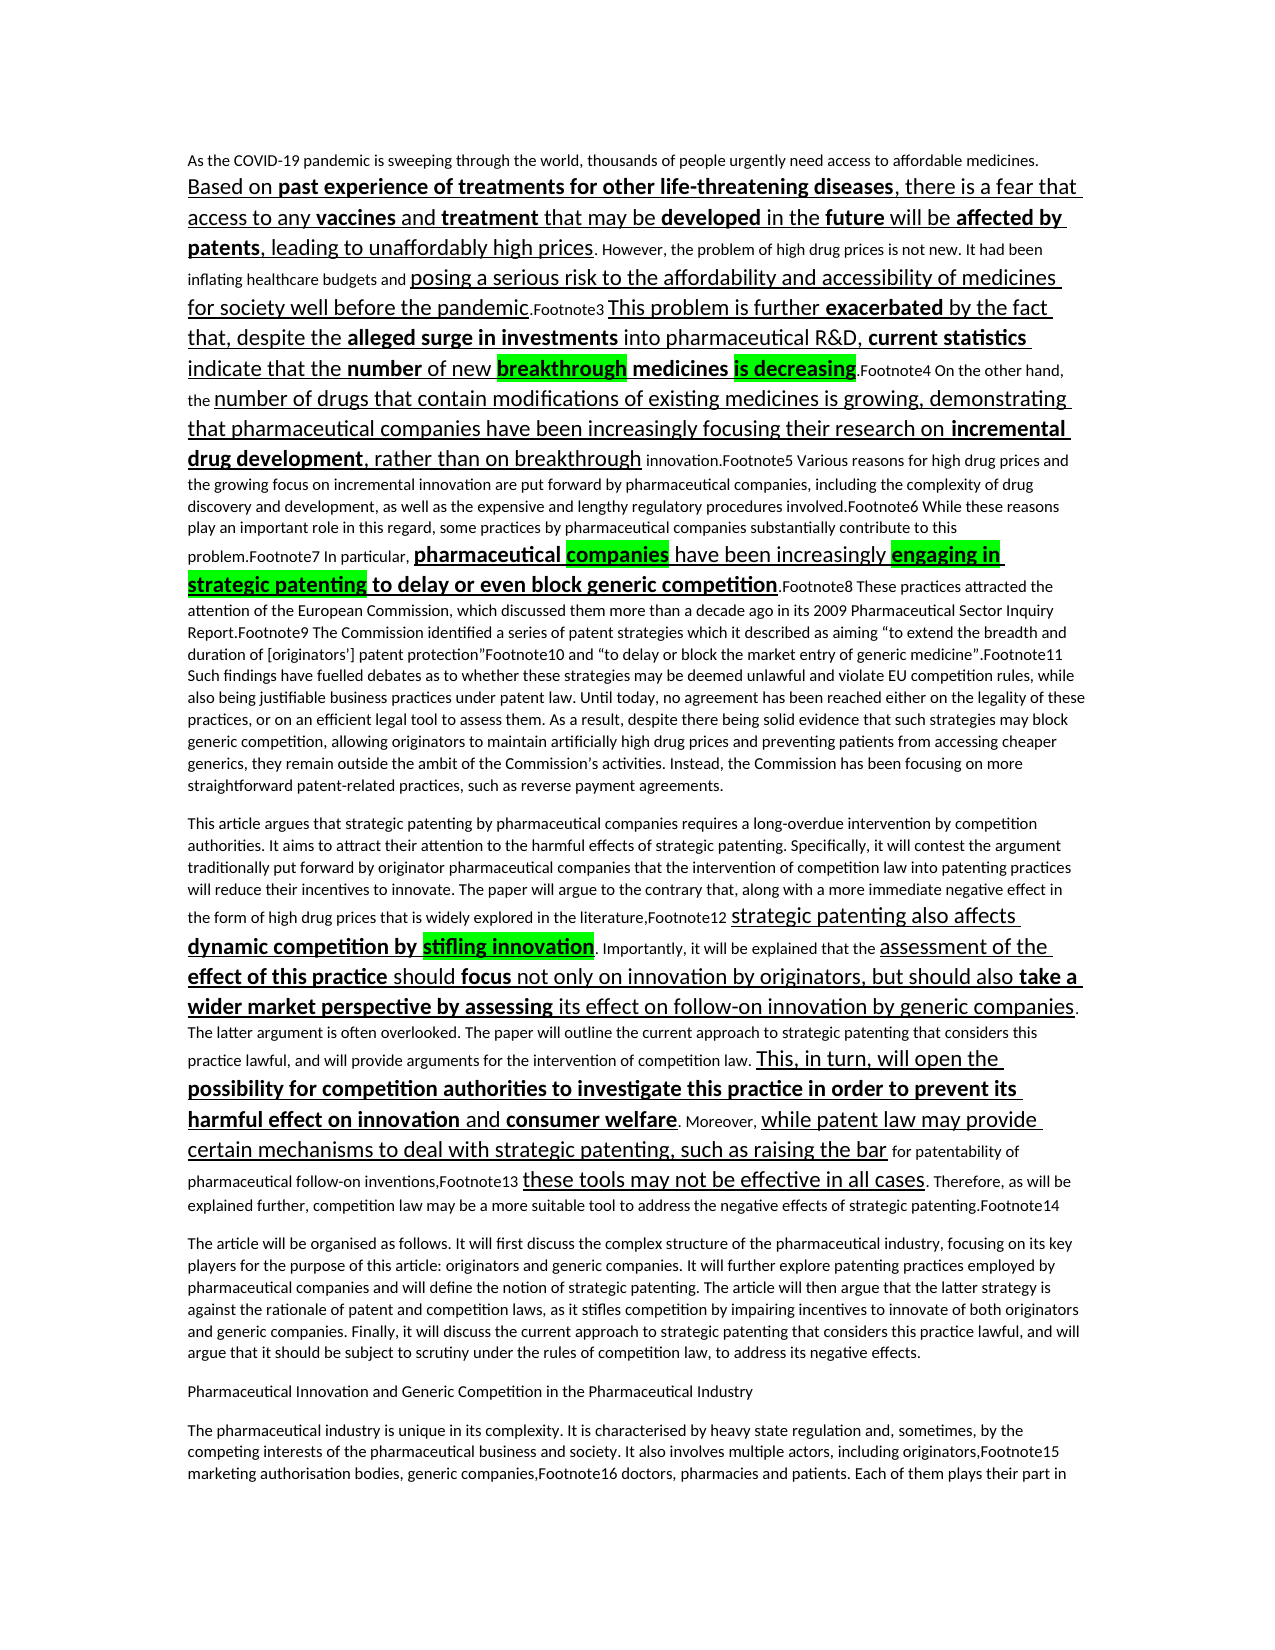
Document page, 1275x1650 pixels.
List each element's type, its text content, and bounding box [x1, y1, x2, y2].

text This article argues that strategic patenting by pharmaceutical companies requires a long-overdue intervention by competition authorities. It aims to attract their attention to the harmful effects of strategic patenting. Specifically, it will contest the argument traditionally put forward by originator pharmaceutical companies that the intervention of competition law into patenting practices will reduce their incentives to innovate. The paper will argue to the contrary that, along with a more immediate negative effect in the form of high drug prices that is widely explored in the literature,Footnote12 strategic patenting also affects dynamic competition by stifling innovation. Importantly, it will be explained that the assessment of the effect of this practice should focus not only on innovation by originators, but should also take a wider market perspective by assessing its effect on follow-on innovation by generic companies. The latter argument is often overlooked. The paper will outline the current approach to strategic patenting that considers this practice lawful, and will provide arguments for the intervention of competition law. This, in turn, will open the possibility for competition authorities to investigate this practice in order to prevent its harmful effect on innovation and consumer welfare. Moreover, while patent law may provide certain mechanisms to deal with strategic patenting, such as raising the bar for patentability of pharmaceutical follow-on inventions,Footnote13 these tools may not be effective in all cases. Therefore, as will be explained further, competition law may be a more suitable tool to address the negative effects of strategic patenting.Footnote14 [187, 813, 1087, 1215]
text As the COVID-19 pandemic is sweeping through the world, thousands of people urgently need access to affordable medicines. Based on past experience of treatments for other life-threatening diseases, there is a fear that access to any vaccines and treatment that may be developed in the future will be affected by patents, leading to unaffordably high prices. However, the problem of high drug prices is not new. It had been inflating healthcare budgets and posing a serious risk to the affordability and accessibility of medicines for society well before the pandemic.Footnote3 This problem is further exacerbated by the fact that, despite the alleged surge in investments into pharmaceutical R&D, current statistics indicate that the number of new breakthrough medicines is decreasing.Footnote4 On the other hand, the number of drugs that contain modifications of existing medicines is growing, demonstrating that pharmaceutical companies have been increasingly focusing their research on incremental drug development, rather than on breakthrough innovation.Footnote5 Various reasons for high drug prices and the growing focus on incremental innovation are put forward by pharmaceutical companies, including the complexity of drug discovery and development, as well as the expensive and lengthy regulatory procedures involved.Footnote6 While these reasons play an important role in this regard, some practices by pharmaceutical companies substantially contribute to this problem.Footnote7 In particular, pharmaceutical companies have been increasingly engaging in strategic patenting to delay or even block generic competition.Footnote8 These practices attracted the attention of the European Commission, which discussed them more than a decade ago in its 2009 Pharmaceutical Sector Inquiry Report.Footnote9 The Commission identified a series of patent strategies which it described as aiming “to extend the breadth and duration of [originators’] patent protection”Footnote10 and “to delay or block the market entry of generic medicine”.Footnote11 Such findings have fuelled debates as to whether these strategies may be deemed unlawful and violate EU competition rules, while also being justifiable business practices under patent law. Until today, no agreement has been reached either on the legality of these practices, or on an efficient legal tool to assess them. As a result, despite there being solid evidence that such strategies may block generic competition, allowing originators to maintain artificially high drug prices and preventing patients from accessing cheaper generics, they remain outside the ambit of the Commission’s activities. Instead, the Commission has been focusing on more straightforward patent-related practices, such as reverse payment agreements. [187, 150, 1087, 795]
text Pharmaceutical Innovation and Generic Competition in the Pharmaceutical Industry [187, 1381, 1087, 1402]
text The article will be organised as follows. It will first discuss the complex structure of the pharmaceutical industry, focusing on its key players for the purpose of this article: originators and generic companies. It will further explore patenting practices employed by pharmaceutical companies and will define the notion of strategic patenting. The article will then argue that the latter strategy is against the rationale of patent and competition laws, as it stifles competition by impairing incentives to innovate of both originators and generic companies. Finally, it will discuss the current approach to strategic patenting that considers this practice lawful, and will argue that it should be subject to scrutiny under the rules of competition law, to address its negative effects. [187, 1233, 1087, 1363]
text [187, 1420, 1087, 1484]
